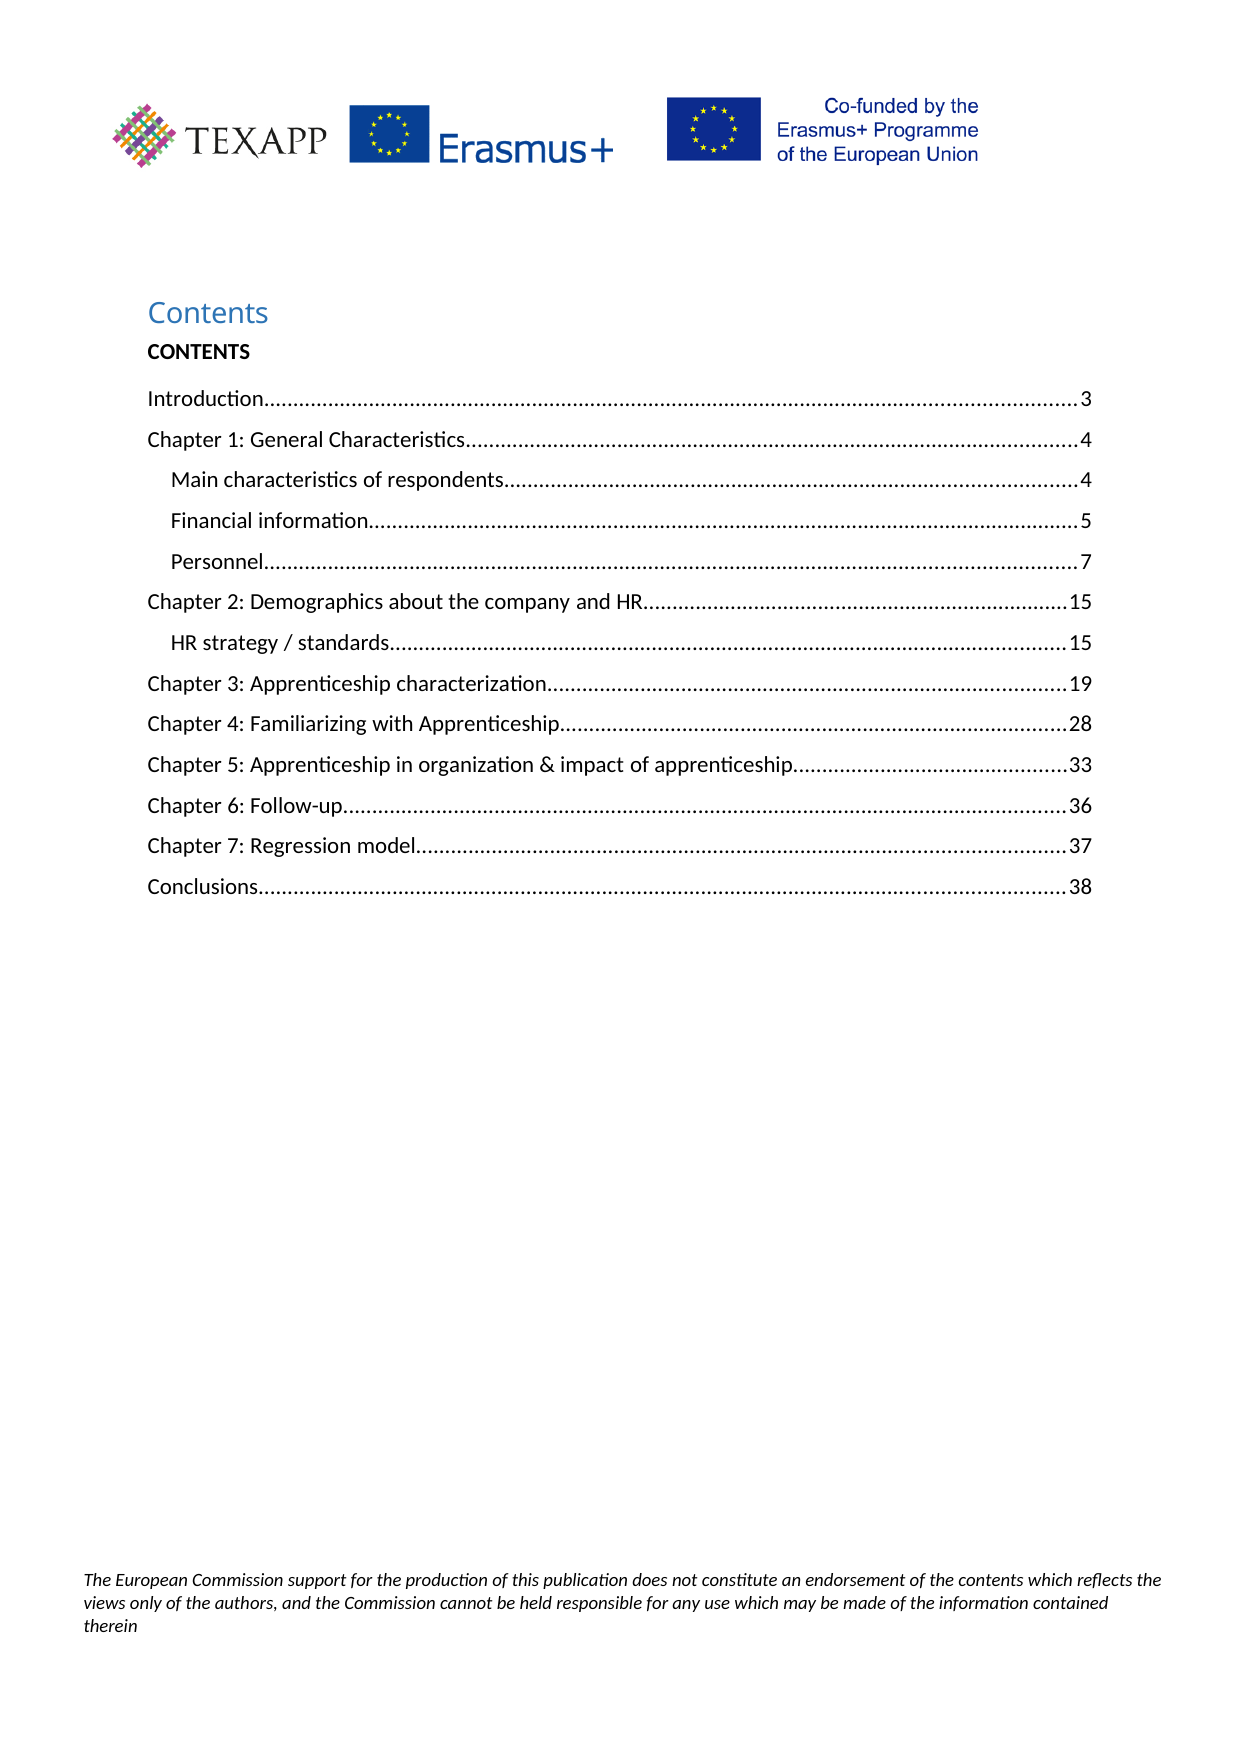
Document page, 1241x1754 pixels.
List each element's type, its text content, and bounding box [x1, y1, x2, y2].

picture [647, 79, 994, 179]
picture [88, 87, 613, 185]
subtitle CONTENTS [147, 337, 1165, 365]
text Contents [147, 292, 1165, 332]
